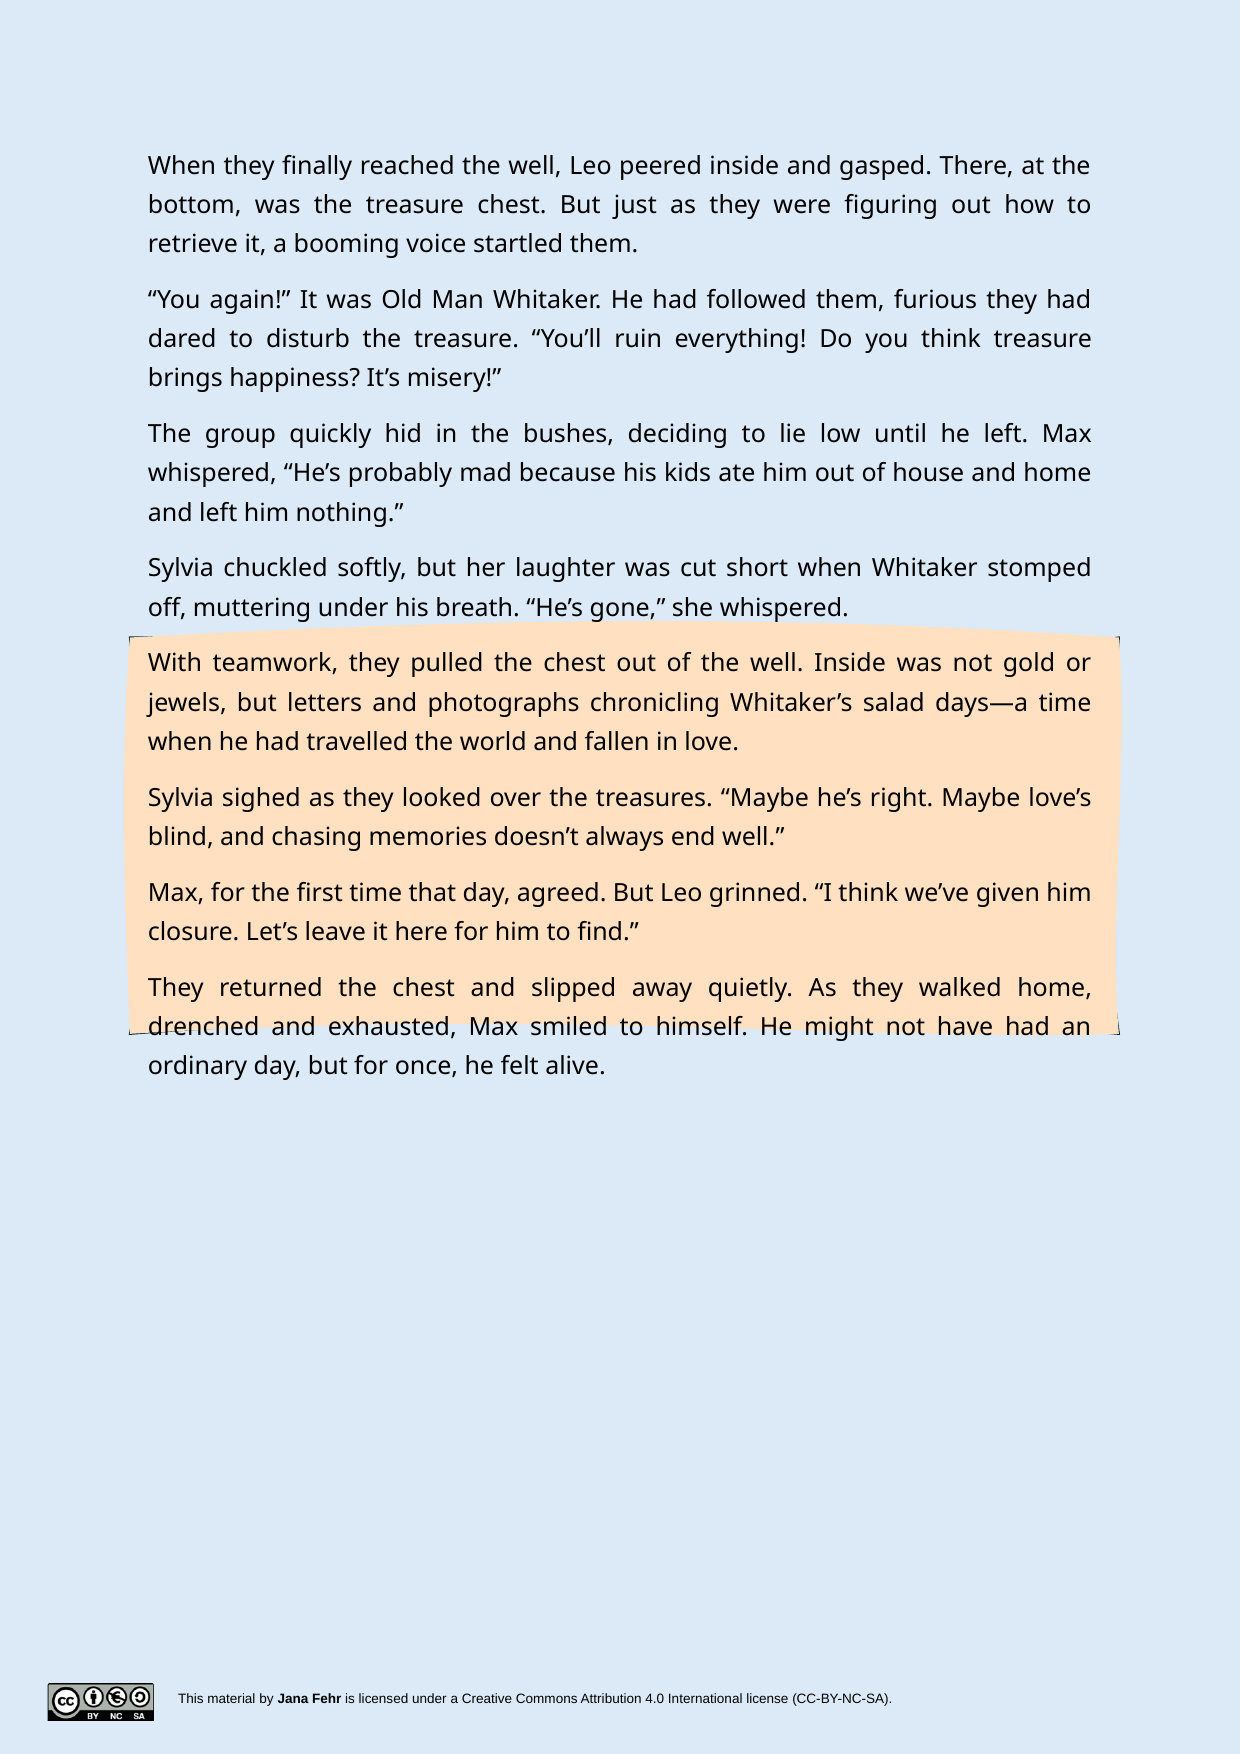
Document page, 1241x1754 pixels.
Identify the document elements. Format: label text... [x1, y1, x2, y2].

text The group quickly hid in the bushes, deciding to lie low until he left. Max whispered, “He’s probably mad because his kids ate him out of house and home and left him nothing.” [148, 416, 1093, 528]
picture [47, 1683, 154, 1721]
text “You again!” It was Old Man Whitaker. He had followed them, furious they had dared to disturb the treasure. “You’ll ruin everything! Do you think treasure brings happiness? It’s misery!” [148, 282, 1093, 394]
text With teamwork, they pulled the chest out of the well. Inside was not gold or jewels, but letters and photographs chronicling Whitaker’s salad days—a time when he had travelled the world and fallen in love. [148, 645, 1093, 757]
text Max, for the first time that day, agreed. But Leo grinned. “I think we’ve given him closure. Let’s leave it here for him to find.” [148, 874, 1093, 947]
text They returned the chest and slipped away quietly. As they walked home, drenched and exhausted, Max smiled to himself. He might not have had an ordinary day, but for once, he felt alive. [148, 969, 1093, 1082]
text Sylvia chuckled softly, but her laughter was cut short when Whitaker stomped off, muttering under his breath. “He’s gone,” she whispered. [148, 550, 1093, 623]
text When they finally reached the well, Leo peered inside and gasped. There, at the bottom, was the treasure chest. But just as they were figuring out how to retrieve it, a booming voice startled them. [148, 148, 1093, 260]
text Sylvia sighed as they looked over the treasures. “Maybe he’s right. Maybe love’s blind, and chasing memories doesn’t always end well.” [148, 779, 1093, 852]
